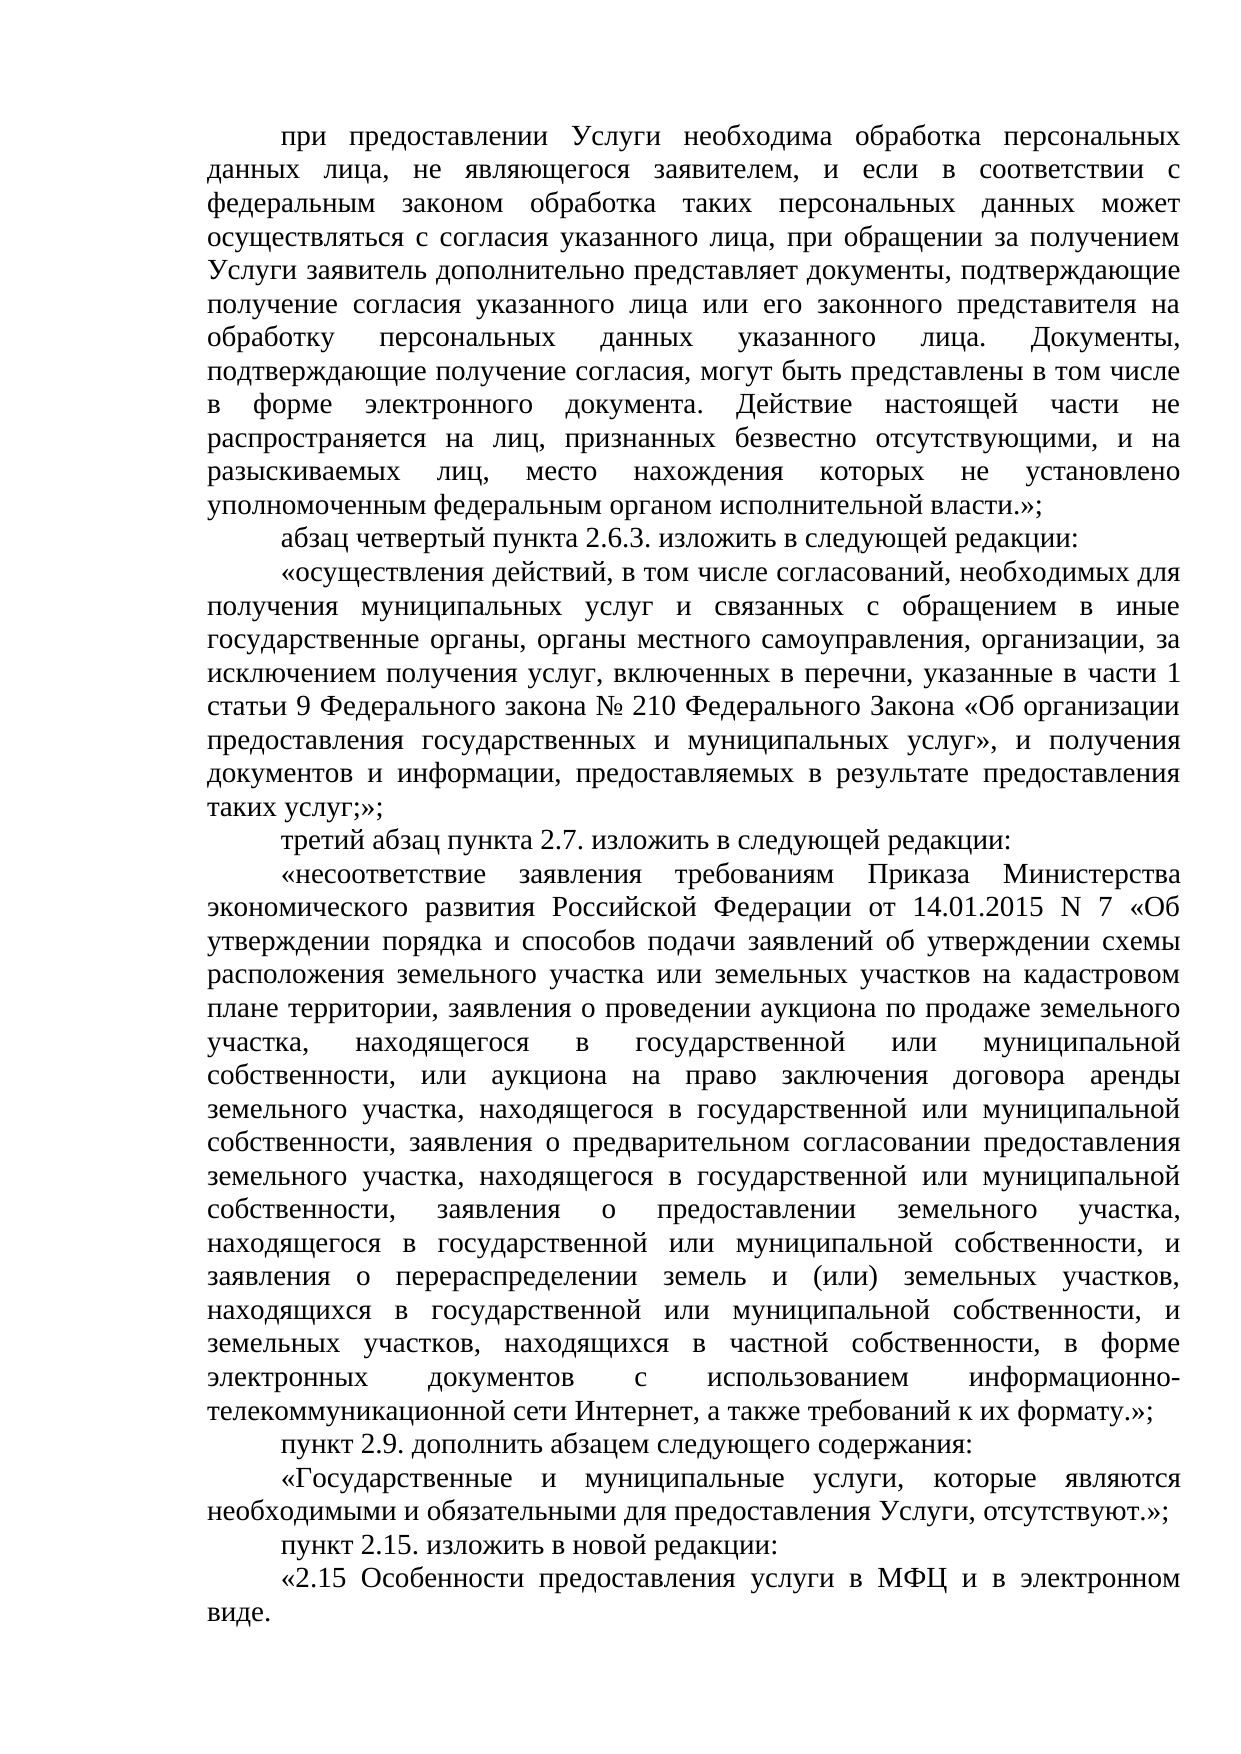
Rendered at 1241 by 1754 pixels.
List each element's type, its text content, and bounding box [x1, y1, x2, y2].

text третий абзац пункта 2.7. изложить в следующей редакции: [207, 822, 1181, 856]
text «осуществления действий, в том числе согласований, необходимых для получения муниципальных услуг и связанных с обращением в иные государственные органы, органы местного самоуправления, организации, за исключением получения услуг, включенных в перечни, указанные в части 1 статьи 9 Федерального закона № 210 Федерального Закона «Об организации предоставления государственных и муниципальных услуг», и получения документов и информации, предоставляемых в результате предоставления таких услуг;»; [207, 554, 1181, 822]
text пункт 2.9. дополнить абзацем следующего содержания: [207, 1426, 1181, 1460]
text при предоставлении Услуги необходима обработка персональных данных лица, не являющегося заявителем, и если в соответствии с федеральным законом обработка таких персональных данных может осуществляться с согласия указанного лица, при обращении за получением Услуги заявитель дополнительно представляет документы, подтверждающие получение согласия указанного лица или его законного представителя на обработку персональных данных указанного лица. Документы, подтверждающие получение согласия, могут быть представлены в том числе в форме электронного документа. Действие настоящей части не распространяется на лиц, признанных безвестно отсутствующими, и на разыскиваемых лиц, место нахождения которых не установлено уполномоченным федеральным органом исполнительной власти.»; [207, 118, 1181, 521]
text «2.15 Особенности предоставления услуги в МФЦ и в электронном виде. [207, 1560, 1181, 1627]
text «несоответствие заявления требованиям Приказа Министерства экономического развития Российской Федерации от 14.01.2015 N 7 «Об утверждении порядка и способов подачи заявлений об утверждении схемы расположения земельного участка или земельных участков на кадастровом плане территории, заявления о проведении аукциона по продаже земельного участка, находящегося в государственной или муниципальной собственности, или аукциона на право заключения договора аренды земельного участка, находящегося в государственной или муниципальной собственности, заявления о предварительном согласовании предоставления земельного участка, находящегося в государственной или муниципальной собственности, заявления о предоставлении земельного участка, находящегося в государственной или муниципальной собственности, и заявления о перераспределении земель и (или) земельных участков, находящихся в государственной или муниципальной собственности, и земельных участков, находящихся в частной собственности, в форме электронных документов с использованием информационно-телекоммуникационной сети Интернет, а также требований к их формату.»; [207, 856, 1181, 1426]
text абзац четвертый пункта 2.6.3. изложить в следующей редакции: [207, 521, 1181, 554]
text пункт 2.15. изложить в новой редакции: [207, 1527, 1181, 1560]
text «Государственные и муниципальные услуги, которые являются необходимыми и обязательными для предоставления Услуги, отсутствуют.»; [207, 1460, 1181, 1527]
